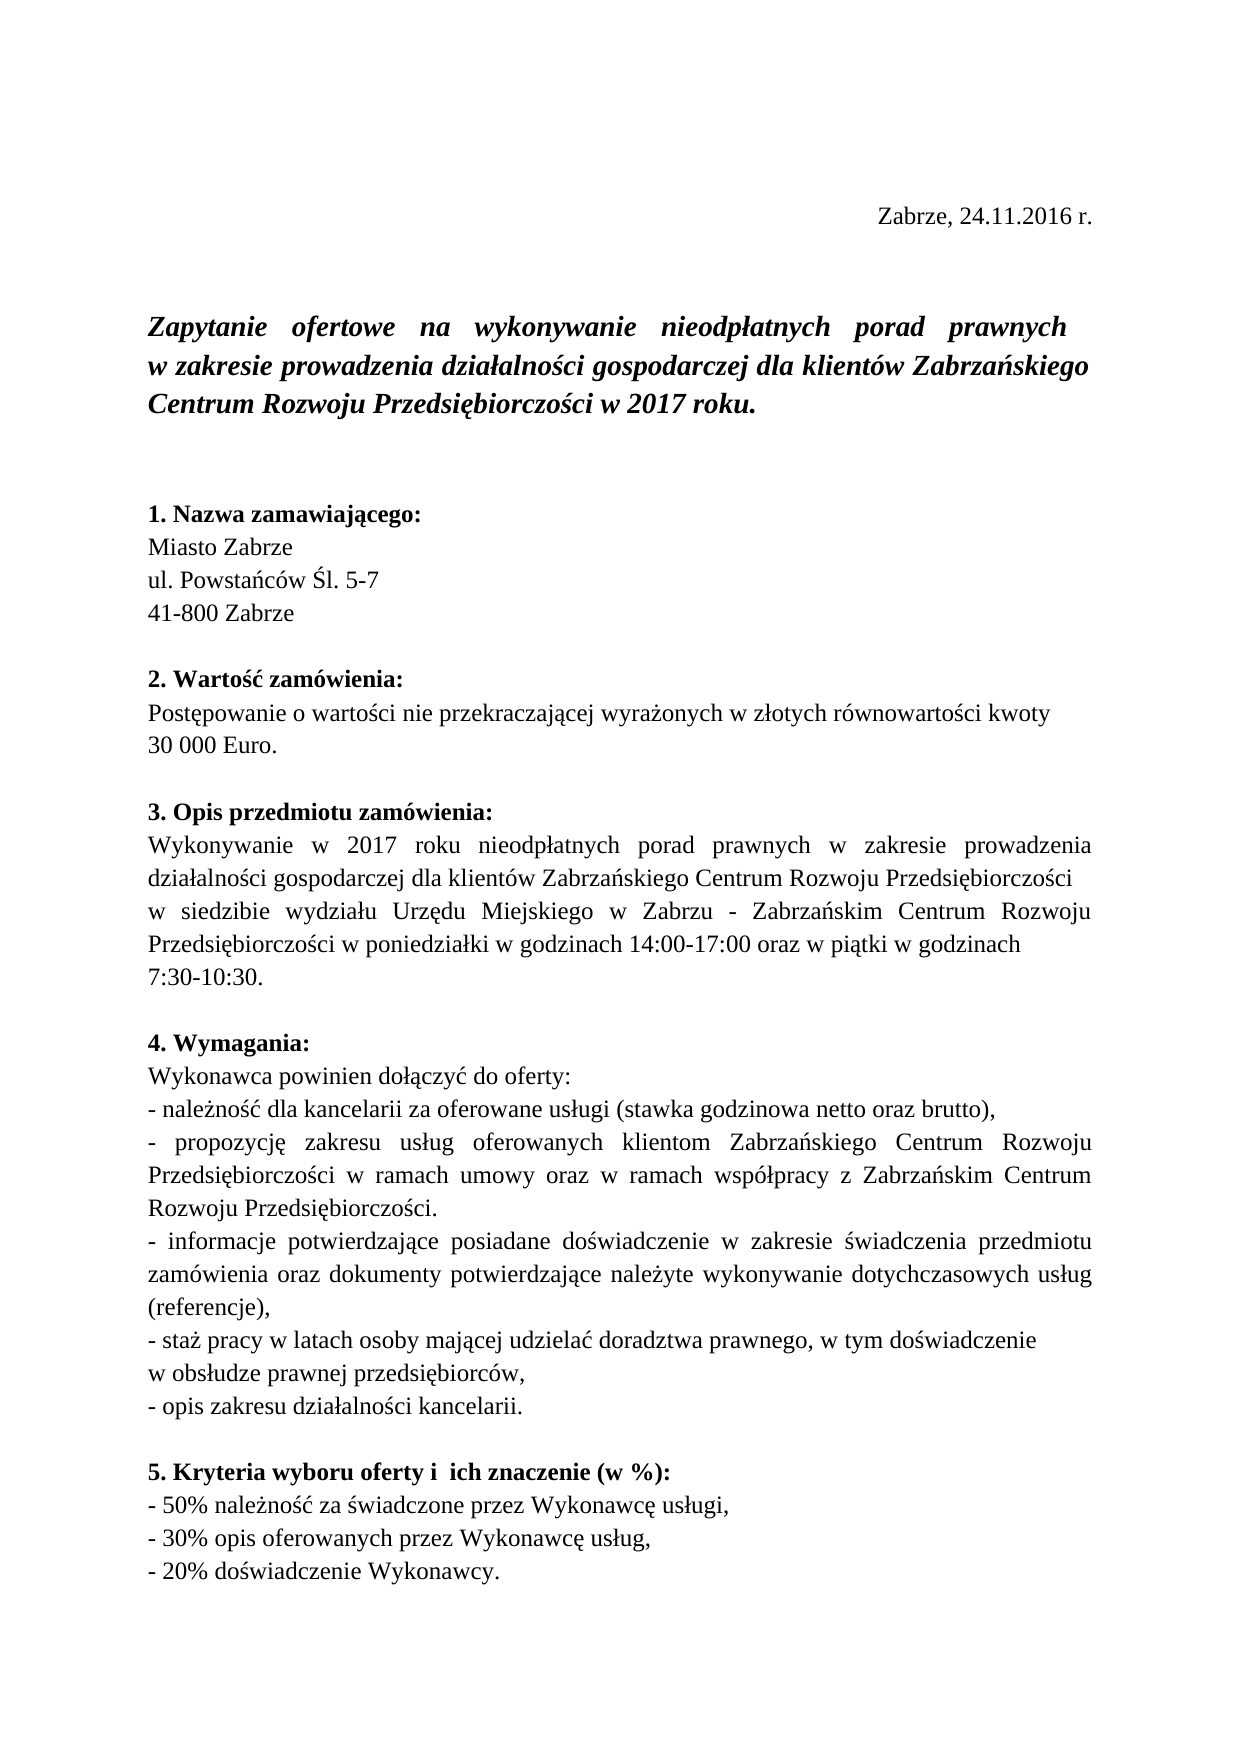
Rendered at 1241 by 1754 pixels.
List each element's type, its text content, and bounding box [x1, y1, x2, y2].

text - 50% należność za świadczone przez Wykonawcę usługi, [148, 1490, 1093, 1519]
text Zapytanie ofertowe na wykonywanie nieodpłatnych porad prawnych w zakresie prowadzenia działalności gospodarczej dla klientów Zabrzańskiego Centrum Rozwoju Przedsiębiorczości w 2017 roku. [148, 309, 1093, 420]
text - 20% doświadczenie Wykonawcy. [148, 1556, 1093, 1585]
text Zabrze, 24.11.2016 r. [148, 201, 1093, 230]
text - należność dla kancelarii za oferowane usługi (stawka godzinowa netto oraz brutto), [148, 1094, 1093, 1123]
text 7:30-10:30. [148, 962, 1093, 991]
text 30 000 Euro. [148, 731, 1093, 759]
text - staż pracy w latach osoby mającej udzielać doradztwa prawnego, w tym doświadczenie [148, 1325, 1093, 1354]
text Wykonawca powinien dołączyć do oferty: [148, 1061, 1093, 1089]
text - informacje potwierdzające posiadane doświadczenie w zakresie świadczenia przedmiotu zamówienia oraz dokumenty potwierdzające należyte wykonywanie dotychczasowych usług (referencje), [148, 1226, 1093, 1321]
text - propozycję zakresu usług oferowanych klientom Zabrzańskiego Centrum Rozwoju Przedsiębiorczości w ramach umowy oraz w ramach współpracy z Zabrzańskim Centrum Rozwoju Przedsiębiorczości. [148, 1127, 1093, 1222]
text - opis zakresu działalności kancelarii. [148, 1391, 1093, 1420]
text 4. Wymagania: [148, 1028, 1093, 1057]
text 1. Nazwa zamawiającego: [148, 499, 1093, 528]
text 3. Opis przedmiotu zamówienia: [148, 797, 1093, 825]
text - 30% opis oferowanych przez Wykonawcę usług, [148, 1523, 1093, 1552]
text 5. Kryteria wyboru oferty i ich znaczenie (w %): [148, 1457, 1093, 1486]
text Postępowanie o wartości nie przekraczającej wyrażonych w złotych równowartości kwoty [148, 698, 1093, 726]
text 41-800 Zabrze [148, 598, 1093, 627]
text w obsłudze prawnej przedsiębiorców, [148, 1358, 1093, 1387]
text Wykonywanie w 2017 roku nieodpłatnych porad prawnych w zakresie prowadzenia działalności gospodarczej dla klientów Zabrzańskiego Centrum Rozwoju Przedsiębiorczości [148, 830, 1093, 891]
text w siedzibie wydziału Urzędu Miejskiego w Zabrzu - Zabrzańskim Centrum Rozwoju Przedsiębiorczości w poniedziałki w godzinach 14:00-17:00 oraz w piątki w godzinach [148, 896, 1093, 957]
text 2. Wartość zamówienia: [148, 664, 1093, 693]
text Miasto Zabrze [148, 532, 1093, 561]
text ul. Powstańców Śl. 5-7 [148, 566, 1093, 594]
